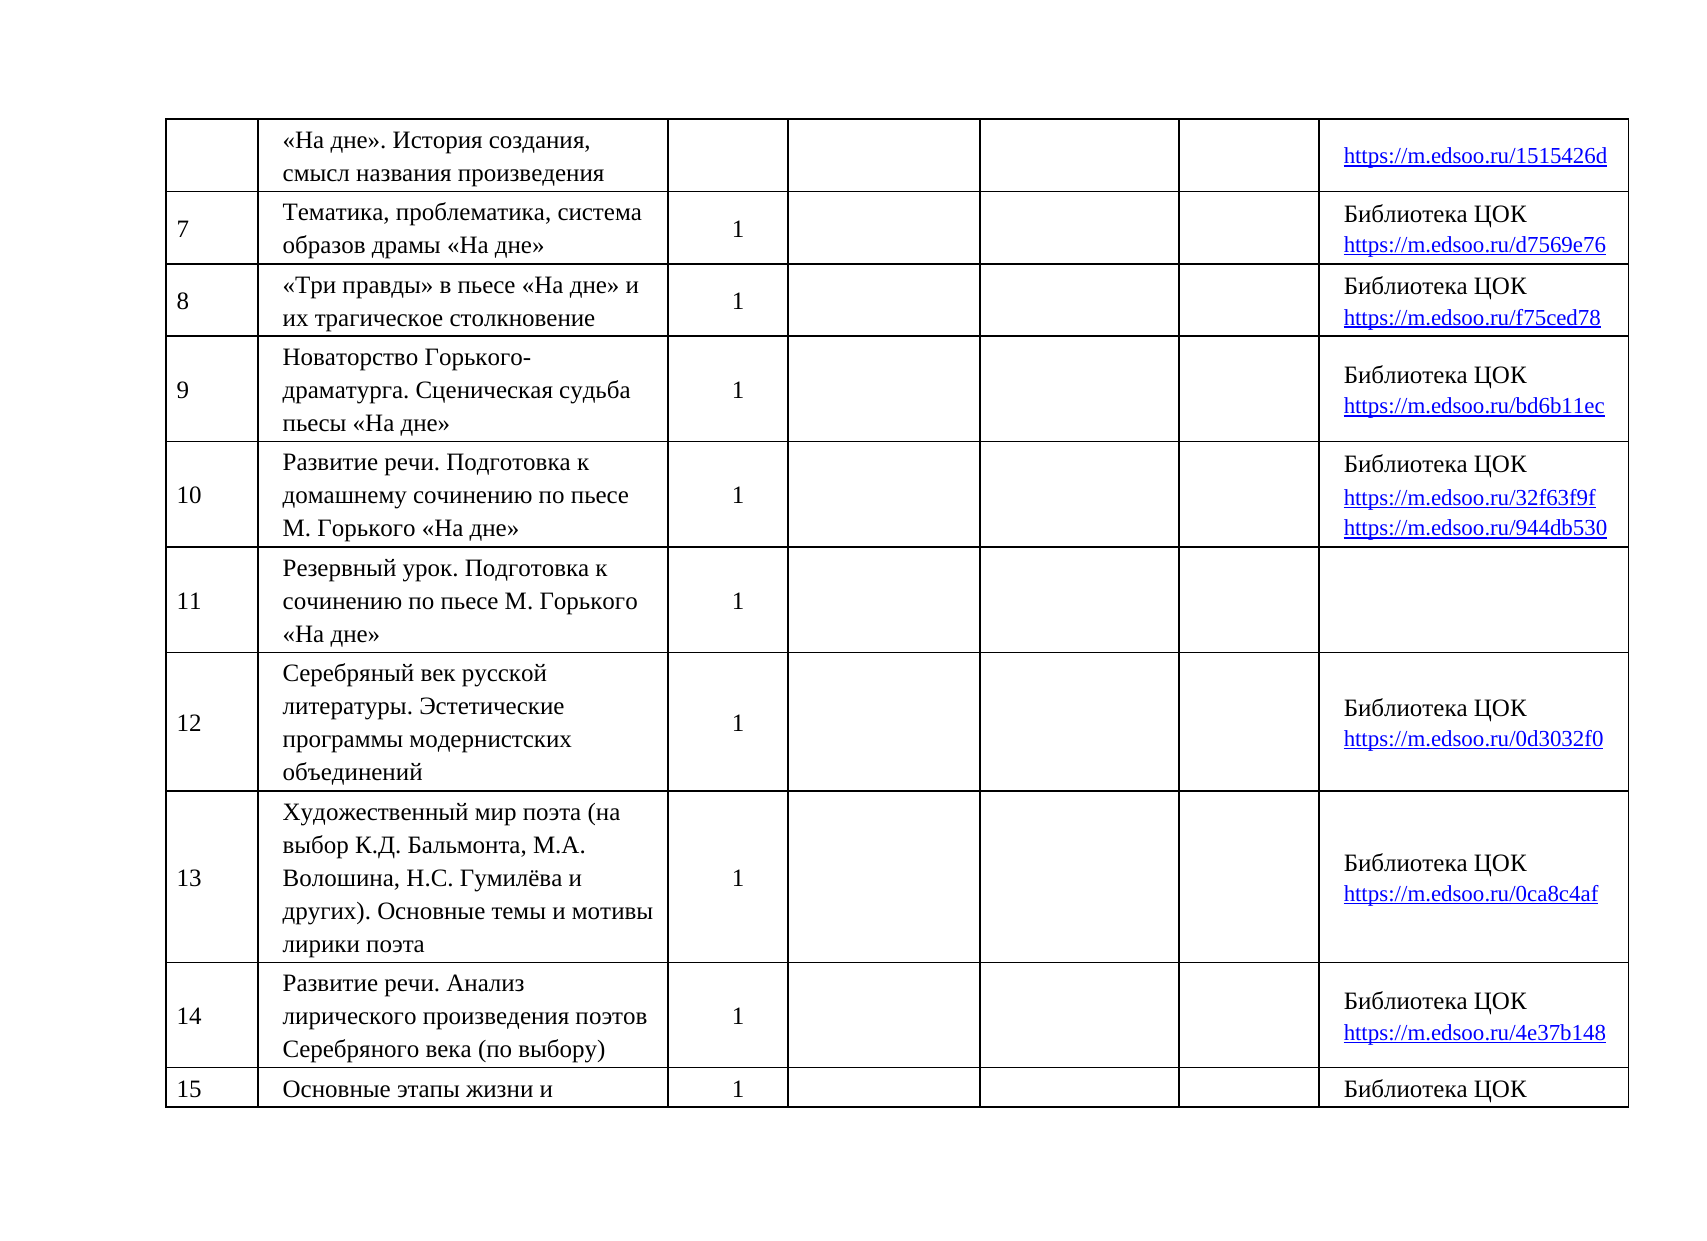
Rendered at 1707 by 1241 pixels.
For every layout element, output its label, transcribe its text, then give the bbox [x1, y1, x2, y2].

table_cell [789, 442, 979, 546]
table_cell 12 [167, 653, 257, 790]
table_cell [1180, 337, 1318, 441]
table_cell 1 [669, 442, 787, 546]
table_cell [981, 265, 1178, 335]
table_cell [789, 653, 979, 790]
table_cell [981, 653, 1178, 790]
table_cell [789, 265, 979, 335]
table_cell Библиотека ЦОК https://m.edsoo.ru/f75ced78 [1320, 265, 1628, 335]
table_cell 1 [669, 548, 787, 652]
table_cell Библиотека ЦОК https://m.edsoo.ru/bd6b11ec [1320, 337, 1628, 441]
table_cell 1 [669, 1068, 787, 1106]
table_cell «Три правды» в пьесе «На дне» и их трагическое столкновение [259, 265, 667, 335]
table_cell 7 [167, 192, 257, 263]
table_cell Библиотека ЦОК https://m.edsoo.ru/4e37b148 [1320, 963, 1628, 1067]
table_cell 9 [167, 337, 257, 441]
table_cell 11 [167, 548, 257, 652]
table_cell Новаторство Горького-драматурга. Сценическая судьба пьесы «На дне» [259, 337, 667, 441]
table_cell Библиотека ЦОК https://m.edsoo.ru/0d3032f0 [1320, 653, 1628, 790]
table_cell [1180, 1068, 1318, 1106]
table_cell 10 [167, 442, 257, 546]
table_cell 1 [669, 120, 787, 191]
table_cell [259, 1068, 667, 1106]
table_cell [1180, 963, 1318, 1067]
table_cell [1180, 548, 1318, 652]
table_cell [789, 963, 979, 1067]
table_cell 8 [167, 265, 257, 335]
table_cell Художественный мир поэта (на выбор К.Д. Бальмонта, М.А. Волошина, Н.С. Гумилёва и других). Основные темы и мотивы лирики поэта [259, 792, 667, 961]
table_cell [1180, 120, 1318, 191]
table_cell [1180, 192, 1318, 263]
table_cell [789, 792, 979, 961]
table_cell Тематика, проблематика, система образов драмы «На дне» [259, 192, 667, 263]
table_cell Резервный урок. Подготовка к сочинению по пьесе М. Горького «На дне» [259, 548, 667, 652]
table_cell [789, 337, 979, 441]
table_cell Развитие речи. Анализ лирического произведения поэтов Серебряного века (по выбору) [259, 963, 667, 1067]
table_cell [981, 120, 1178, 191]
table_cell [981, 792, 1178, 961]
table_cell [981, 963, 1178, 1067]
table_cell [981, 337, 1178, 441]
table_cell [789, 1068, 979, 1106]
table_cell [1180, 442, 1318, 546]
table_cell 1 [669, 963, 787, 1067]
table_cell 13 [167, 792, 257, 961]
table_cell [981, 442, 1178, 546]
table_cell Библиотека ЦОК https://m.edsoo.ru/32f63f9f https://m.edsoo.ru/944db530 [1320, 442, 1628, 546]
table_cell 1 [669, 792, 787, 961]
table_cell 1 [669, 653, 787, 790]
table_cell 1 [669, 265, 787, 335]
table_cell 1 [669, 337, 787, 441]
table_cell [981, 548, 1178, 652]
table_cell [981, 192, 1178, 263]
table_cell [789, 548, 979, 652]
table_cell [789, 192, 979, 263]
table_cell [1180, 653, 1318, 790]
table_cell Библиотека ЦОК https://m.edsoo.ru/d7569e76 [1320, 192, 1628, 263]
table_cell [1320, 120, 1628, 191]
table_cell 14 [167, 963, 257, 1067]
table_cell Развитие речи. Подготовка к домашнему сочинению по пьесе М. Горького «На дне» [259, 442, 667, 546]
table_cell [1180, 265, 1318, 335]
table_cell 6 [167, 120, 257, 191]
table_cell [981, 1068, 1178, 1106]
table_cell Серебряный век русской литературы. Эстетические программы модернистских объединений [259, 653, 667, 790]
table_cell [1320, 1068, 1628, 1106]
table_cell [1320, 548, 1628, 652]
table_cell 1 [669, 192, 787, 263]
table_cell Библиотека ЦОК https://m.edsoo.ru/0ca8c4af [1320, 792, 1628, 961]
table_cell [789, 120, 979, 191]
table_cell [1180, 792, 1318, 961]
table_cell 15 [167, 1068, 257, 1106]
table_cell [259, 120, 667, 191]
